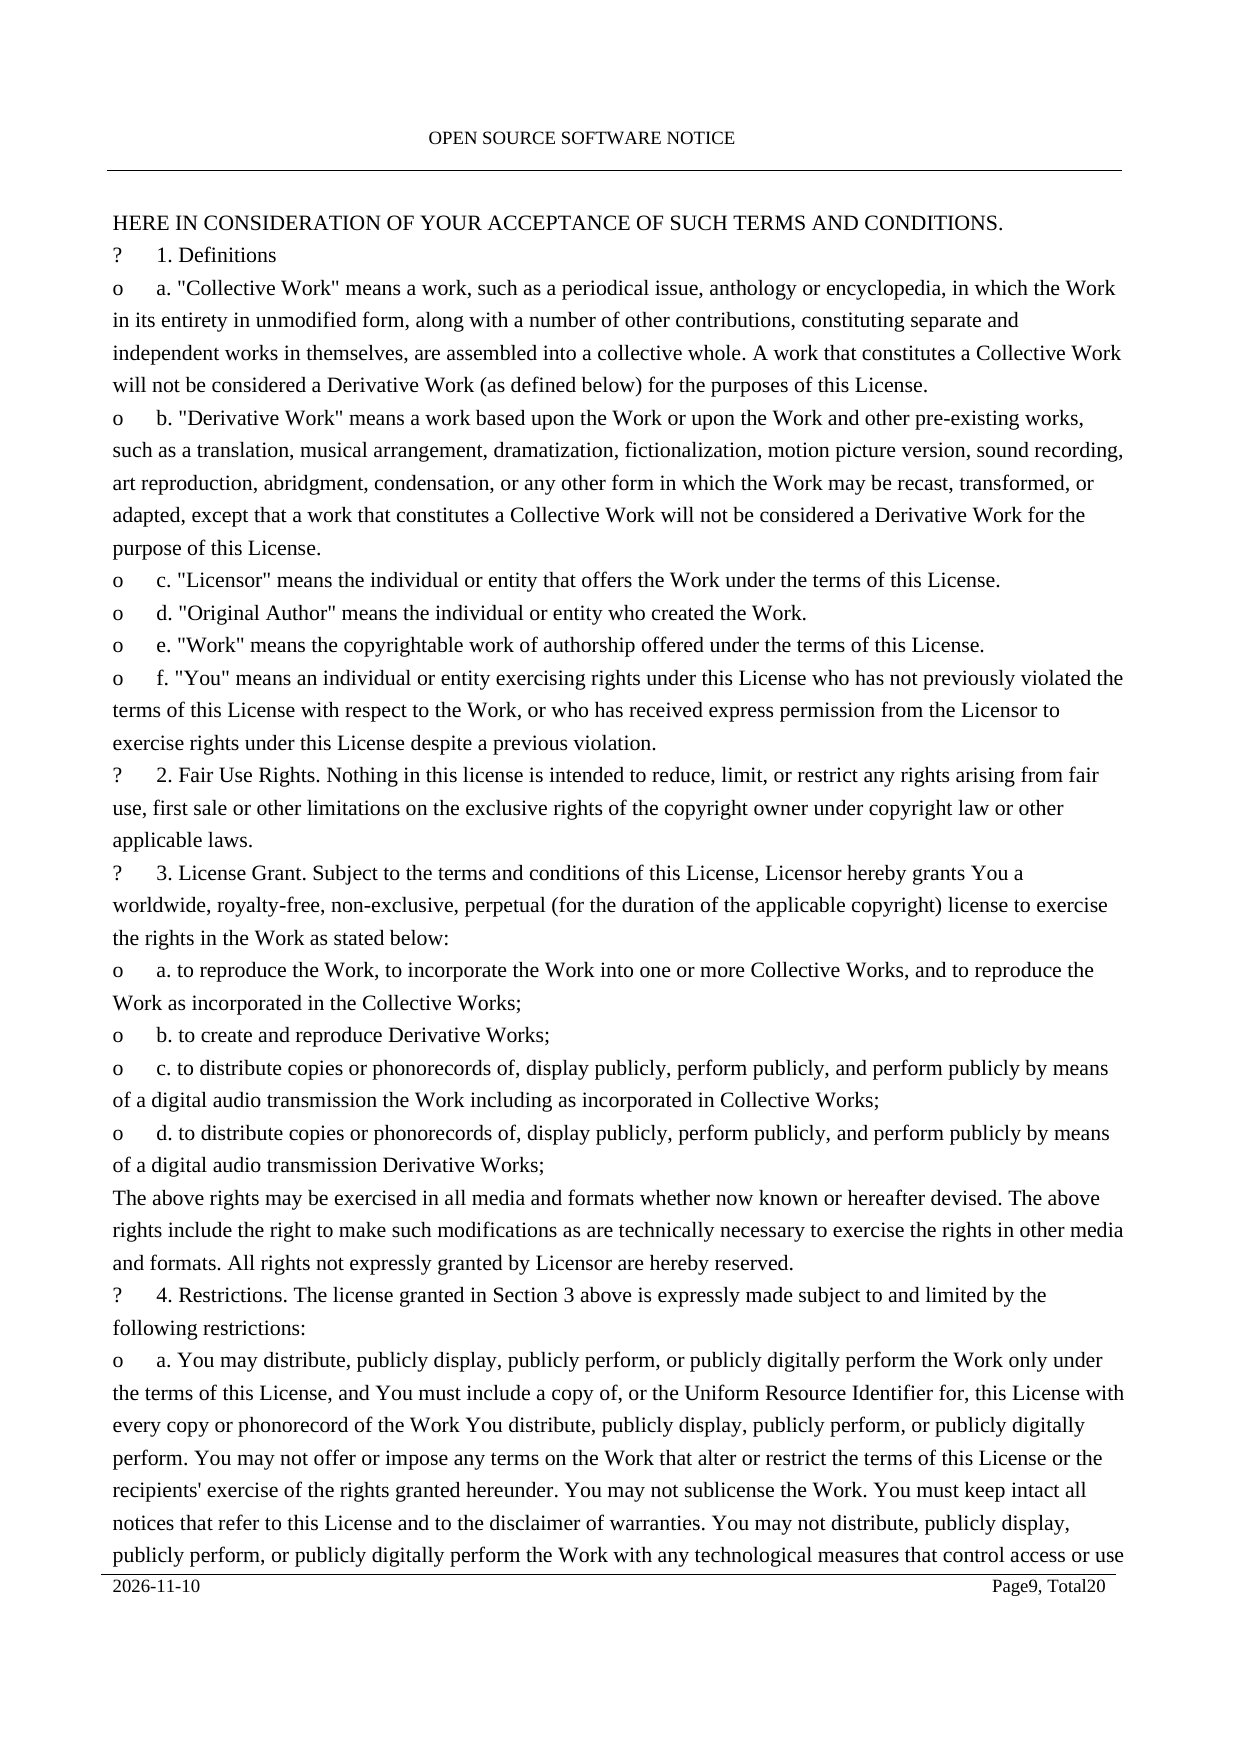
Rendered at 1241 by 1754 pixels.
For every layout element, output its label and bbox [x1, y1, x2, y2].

text [112, 206, 1128, 1571]
